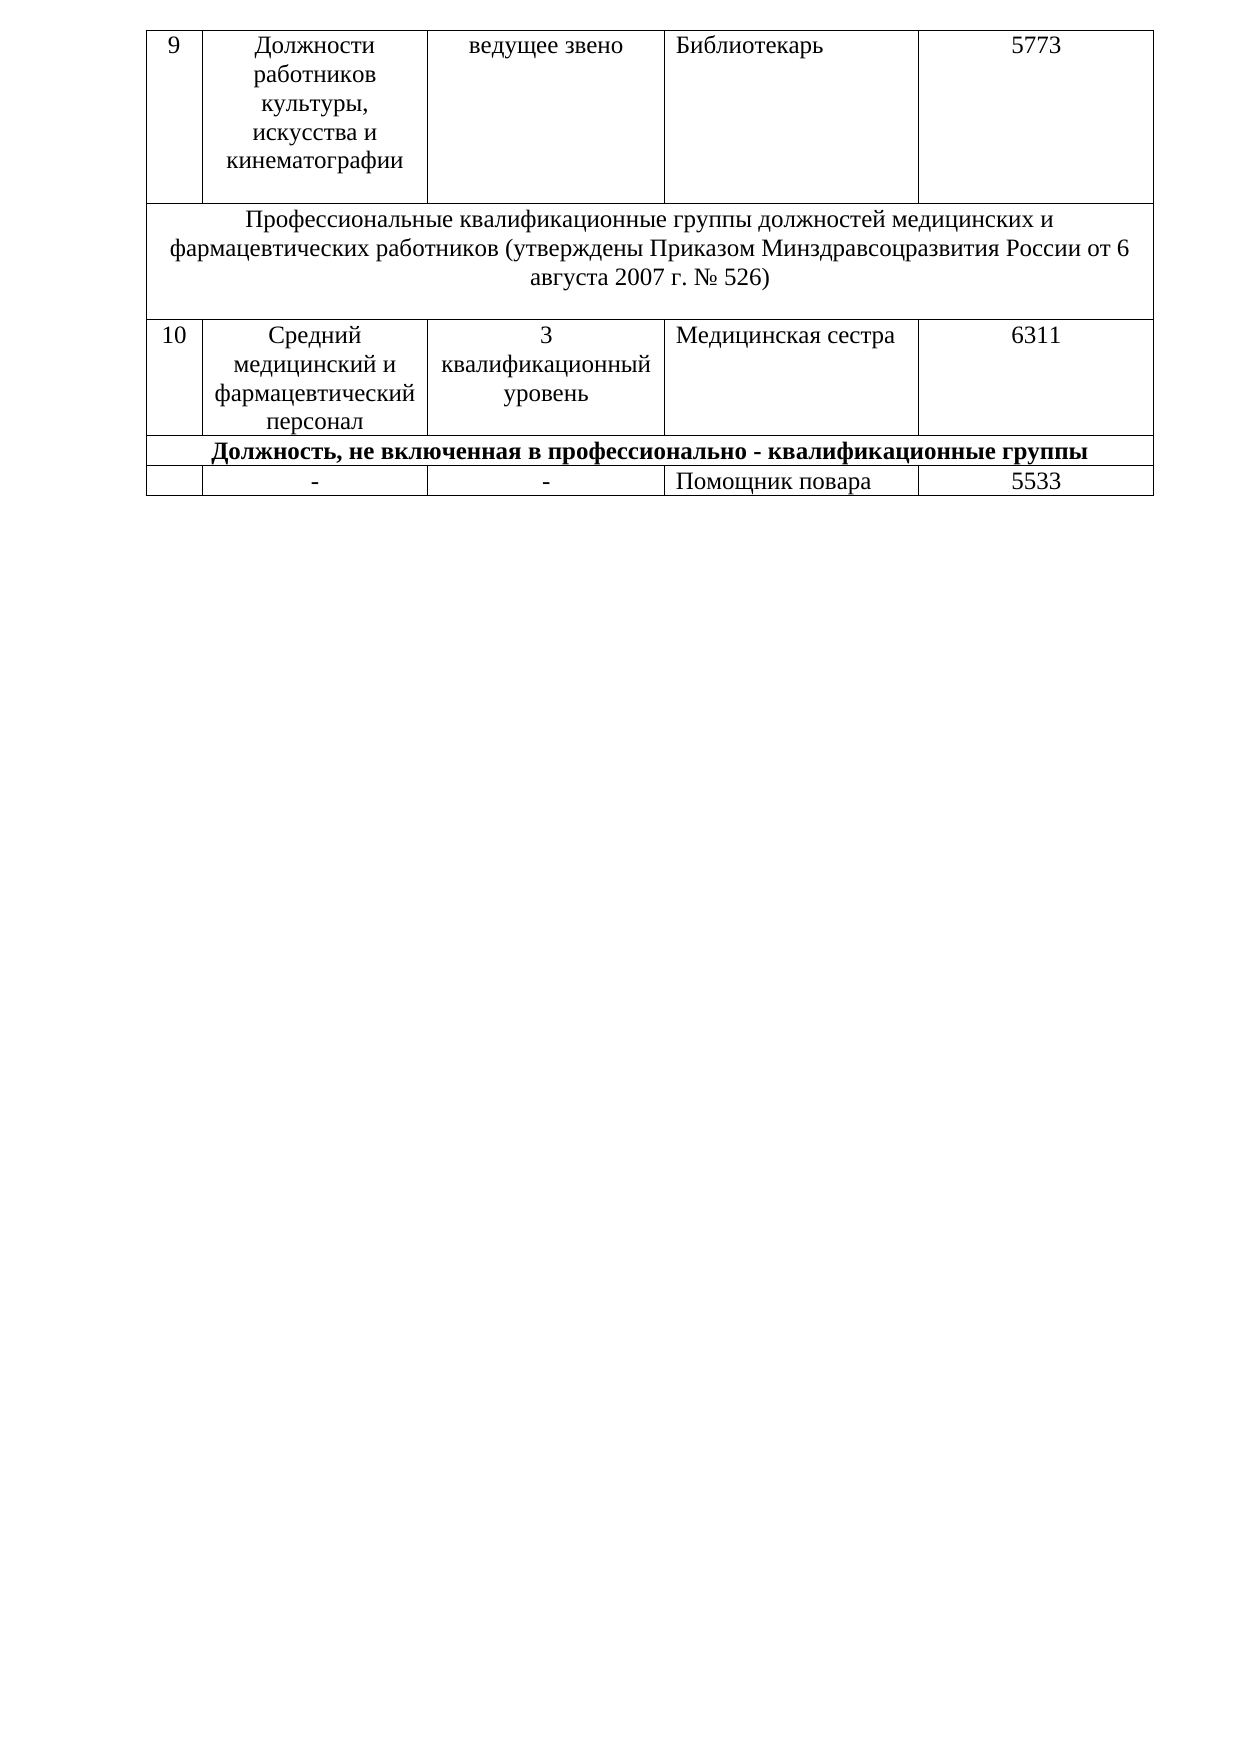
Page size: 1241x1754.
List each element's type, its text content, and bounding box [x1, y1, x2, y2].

table_cell 5773 [919, 31, 1153, 203]
table_cell Профессиональные квалификационные группы должностей медицинских и фармацевтических работников (утверждены Приказом Минздравсоцразвития России от 6 августа 2007 г. № 526) [147, 204, 1153, 319]
table_cell 10 [147, 320, 202, 435]
table_cell 6311 [919, 320, 1153, 435]
table_cell Должность, не включенная в профессионально - квалификационные группы [147, 436, 1153, 465]
table_cell Медицинская сестра [665, 320, 918, 435]
table_cell Помощник повара [665, 466, 918, 495]
table_cell Должности работников культуры, искусства и кинематографии [203, 31, 427, 203]
table_cell 3 квалификационный уровень [428, 320, 664, 435]
table_cell - [203, 466, 427, 495]
table_cell - [428, 466, 664, 495]
table_cell 9 [147, 31, 202, 203]
table_cell ведущее звено [428, 31, 664, 203]
table_cell Средний медицинский и фармацевтический персонал [203, 320, 427, 435]
table_cell Библиотекарь [665, 31, 918, 203]
table_cell [147, 466, 202, 495]
table_cell 5533 [919, 466, 1153, 495]
